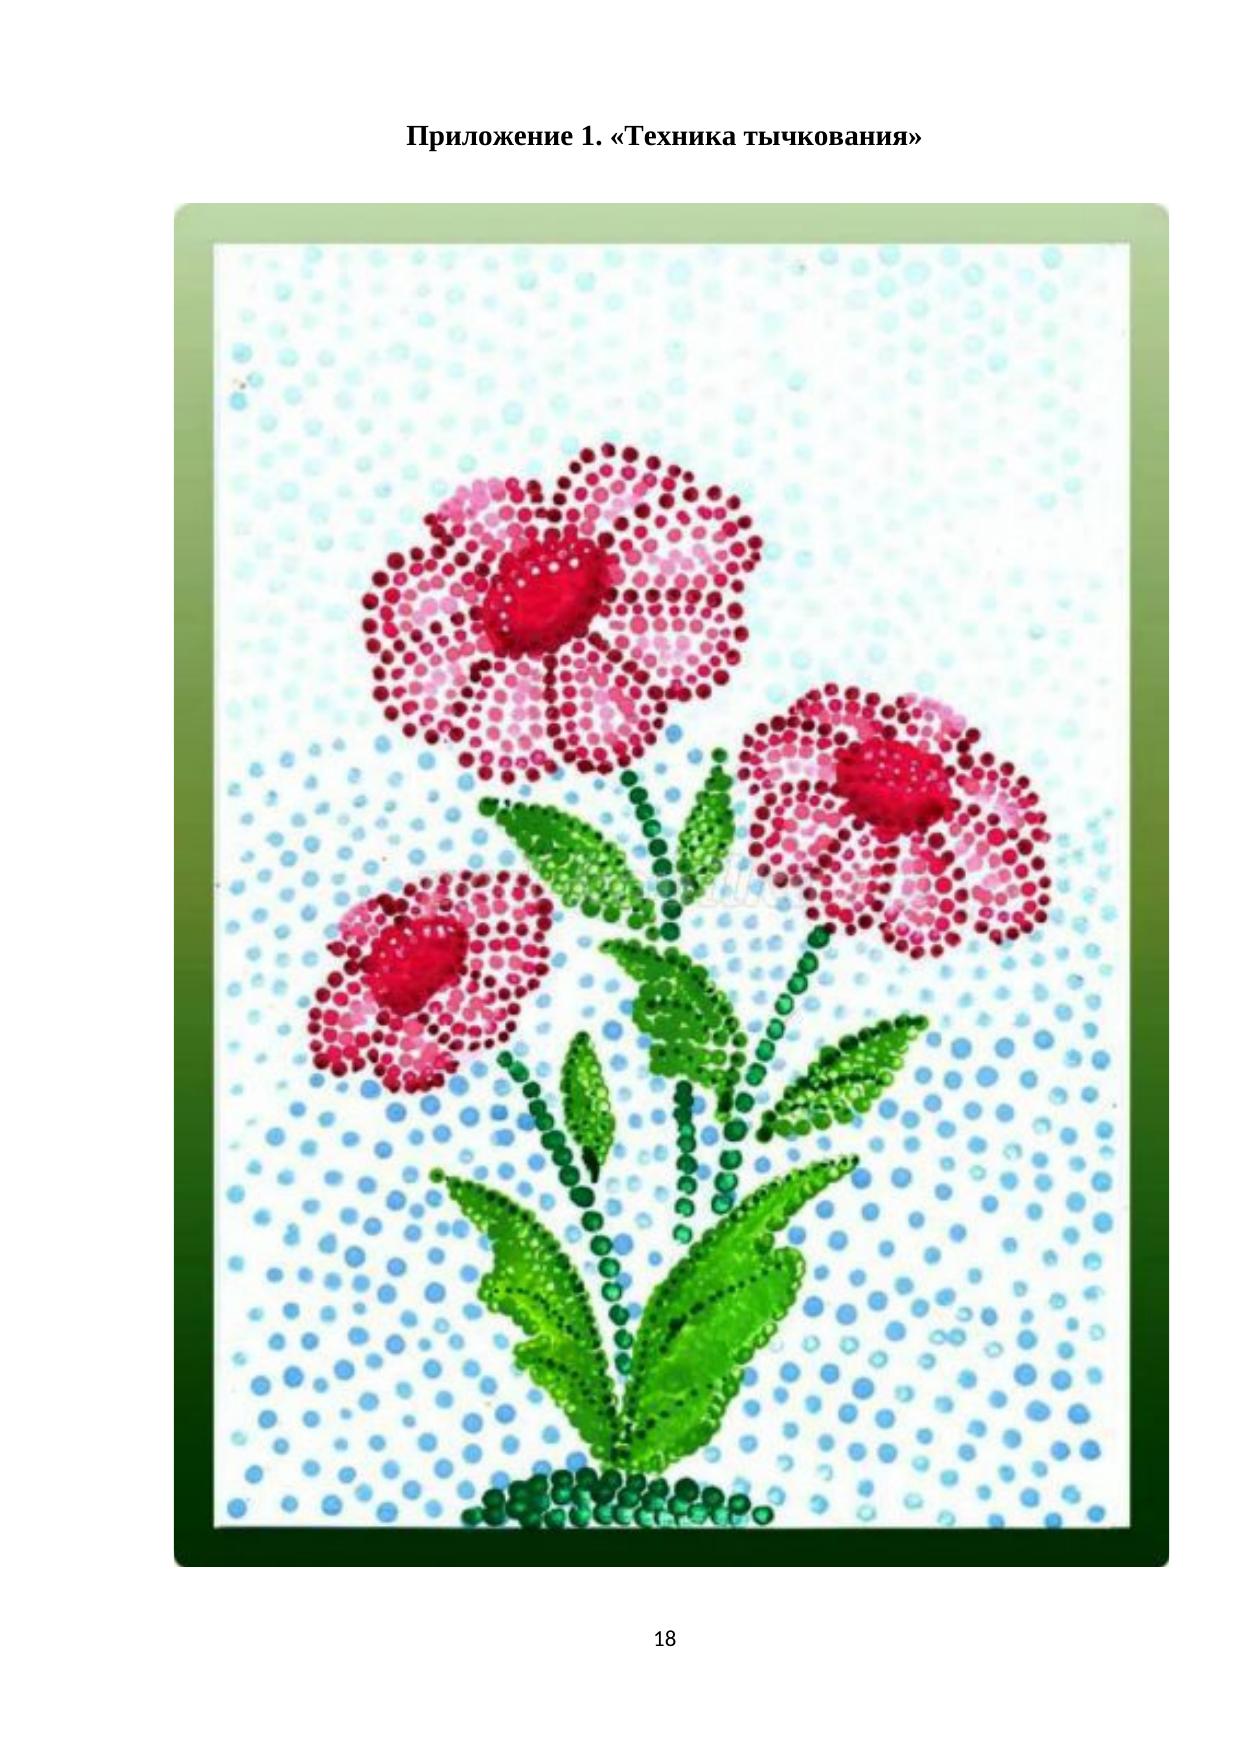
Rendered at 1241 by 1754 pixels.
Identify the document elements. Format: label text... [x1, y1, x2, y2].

picture [173, 203, 1170, 1566]
text Приложение 1. «Техника тычкования» [177, 118, 1152, 152]
